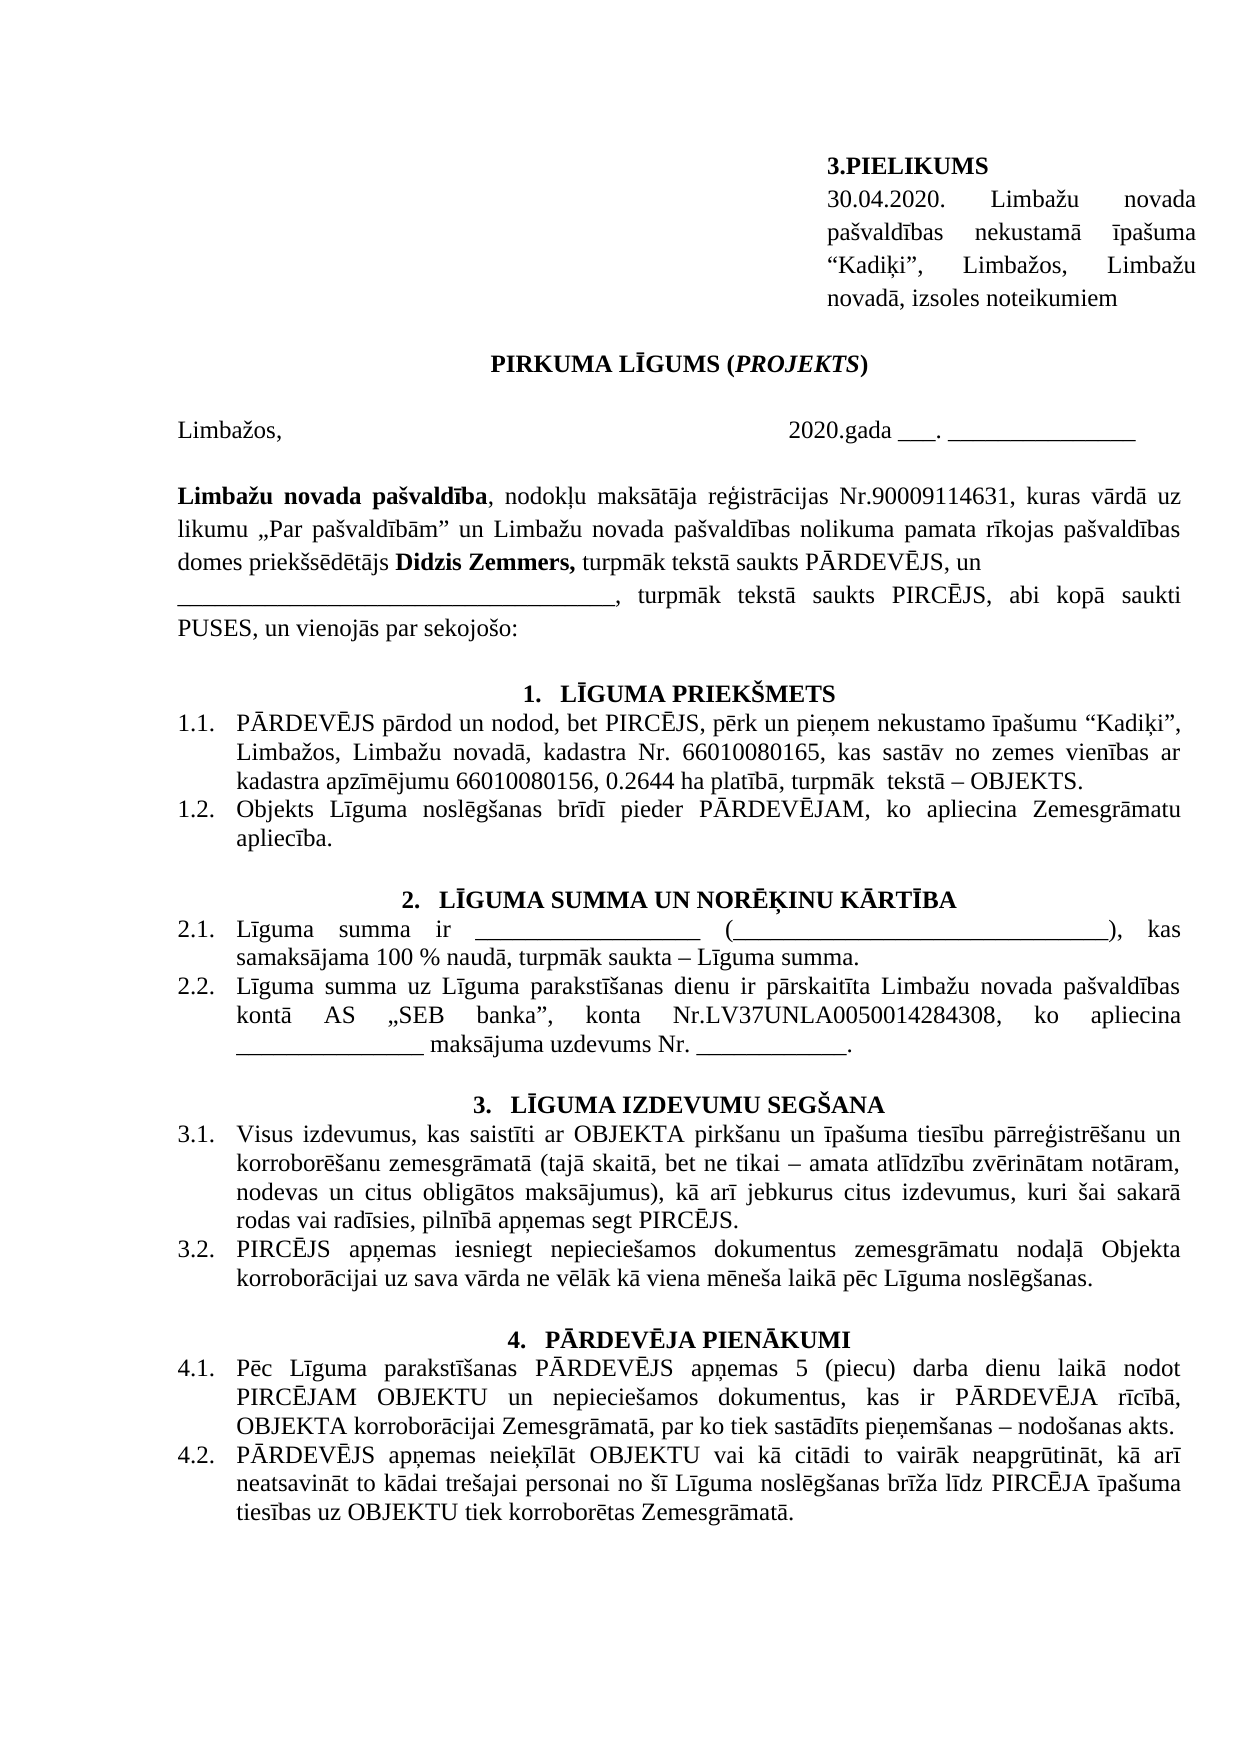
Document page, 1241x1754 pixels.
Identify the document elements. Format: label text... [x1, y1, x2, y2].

text Pirkuma līgums (projekts) [177, 349, 1181, 378]
list Visus izdevumus, kas saistīti ar Objekta pirkšanu un īpašuma tiesību pārreģistrēšanu un korroborēšanu zemesgrāmatā (tajā skaitā, bet ne tikai – amata atlīdzību zvērinātam notāram, nodevas un citus obligātos maksājumus), kā arī jebkurus citus izdevumus, kuri šai sakarā rodas vai radīsies, pilnībā apņemas segt Pircējs. [177, 1119, 1181, 1234]
list Pārdevējs pārdod un nodod, bet Pircējs, pērk un pieņem nekustamo īpašumu “Kadiķi”, Limbažos, Limbažu novadā, kadastra Nr. 66010080165, kas sastāv no zemes vienības ar kadastra apzīmējumu 66010080156, 0.2644 ha platībā, turpmāk tekstā – Objekts. [177, 708, 1181, 794]
list Līguma summa uz Līguma parakstīšanas dienu ir pārskaitīta Limbažu novada pašvaldības kontā AS „SEB banka”, konta Nr.LV37UNLA0050014284308, ko apliecina _______________ maksājuma uzdevums Nr. ____________. [177, 971, 1181, 1057]
text ___________________________________, turpmāk tekstā saukts Pircējs, abi kopā saukti PUSES, un vienojās par sekojošo: [177, 580, 1181, 642]
text Limbažu novada pašvaldība, nodokļu maksātāja reģistrācijas Nr.90009114631, kuras vārdā uz likumu „Par pašvaldībām” un Limbažu novada pašvaldības nolikuma pamata rīkojas pašvaldības domes priekšsēdētājs Didzis Zemmers, turpmāk tekstā saukts Pārdevējs, un [177, 481, 1181, 576]
list Objekts Līguma noslēgšanas brīdī pieder Pārdevējam, ko apliecina Zemesgrāmatu apliecība. [177, 794, 1181, 852]
list Līguma summa un norēķinu kārtība [177, 885, 1181, 914]
text Limbažos, 2020.gada ___. _______________ [177, 415, 1181, 444]
list Līguma summa ir __________________ (______________________________), kas samaksājama 100 % naudā, turpmāk saukta – Līguma summa. [177, 914, 1181, 971]
list Līguma Izdevumu segšana [177, 1091, 1181, 1119]
list Pārdevējs apņemas neieķīlāt Objektu vai kā citādi to vairāk neapgrūtināt, kā arī neatsavināt to kādai trešajai personai no šī Līguma noslēgšanas brīža līdz Pircēja īpašuma tiesības uz Objektu tiek korroborētas Zemesgrāmatā. [177, 1440, 1181, 1526]
list Pārdevēja pienākumi [177, 1325, 1181, 1353]
list Pēc Līguma parakstīšanas Pārdevējs apņemas 5 (piecu) darba dienu laikā nodot Pircējam Objektu un nepieciešamos dokumentus, kas ir Pārdevēja rīcībā, Objekta korroborācijai Zemesgrāmatā, par ko tiek sastādīts pieņemšanas – nodošanas akts. [177, 1353, 1181, 1440]
text 3.pielikums [827, 151, 1181, 180]
list Pircējs apņemas iesniegt nepieciešamos dokumentus zemesgrāmatu nodaļā Objekta korroborācijai uz sava vārda ne vēlāk kā viena mēneša laikā pēc Līguma noslēgšanas. [177, 1234, 1181, 1292]
list līguma priekšmets [177, 679, 1181, 708]
text 30.04.2020. Limbažu novada pašvaldības nekustamā īpašuma “Kadiķi”, Limbažos, Limbažu novadā, izsoles noteikumiem [827, 184, 1196, 312]
